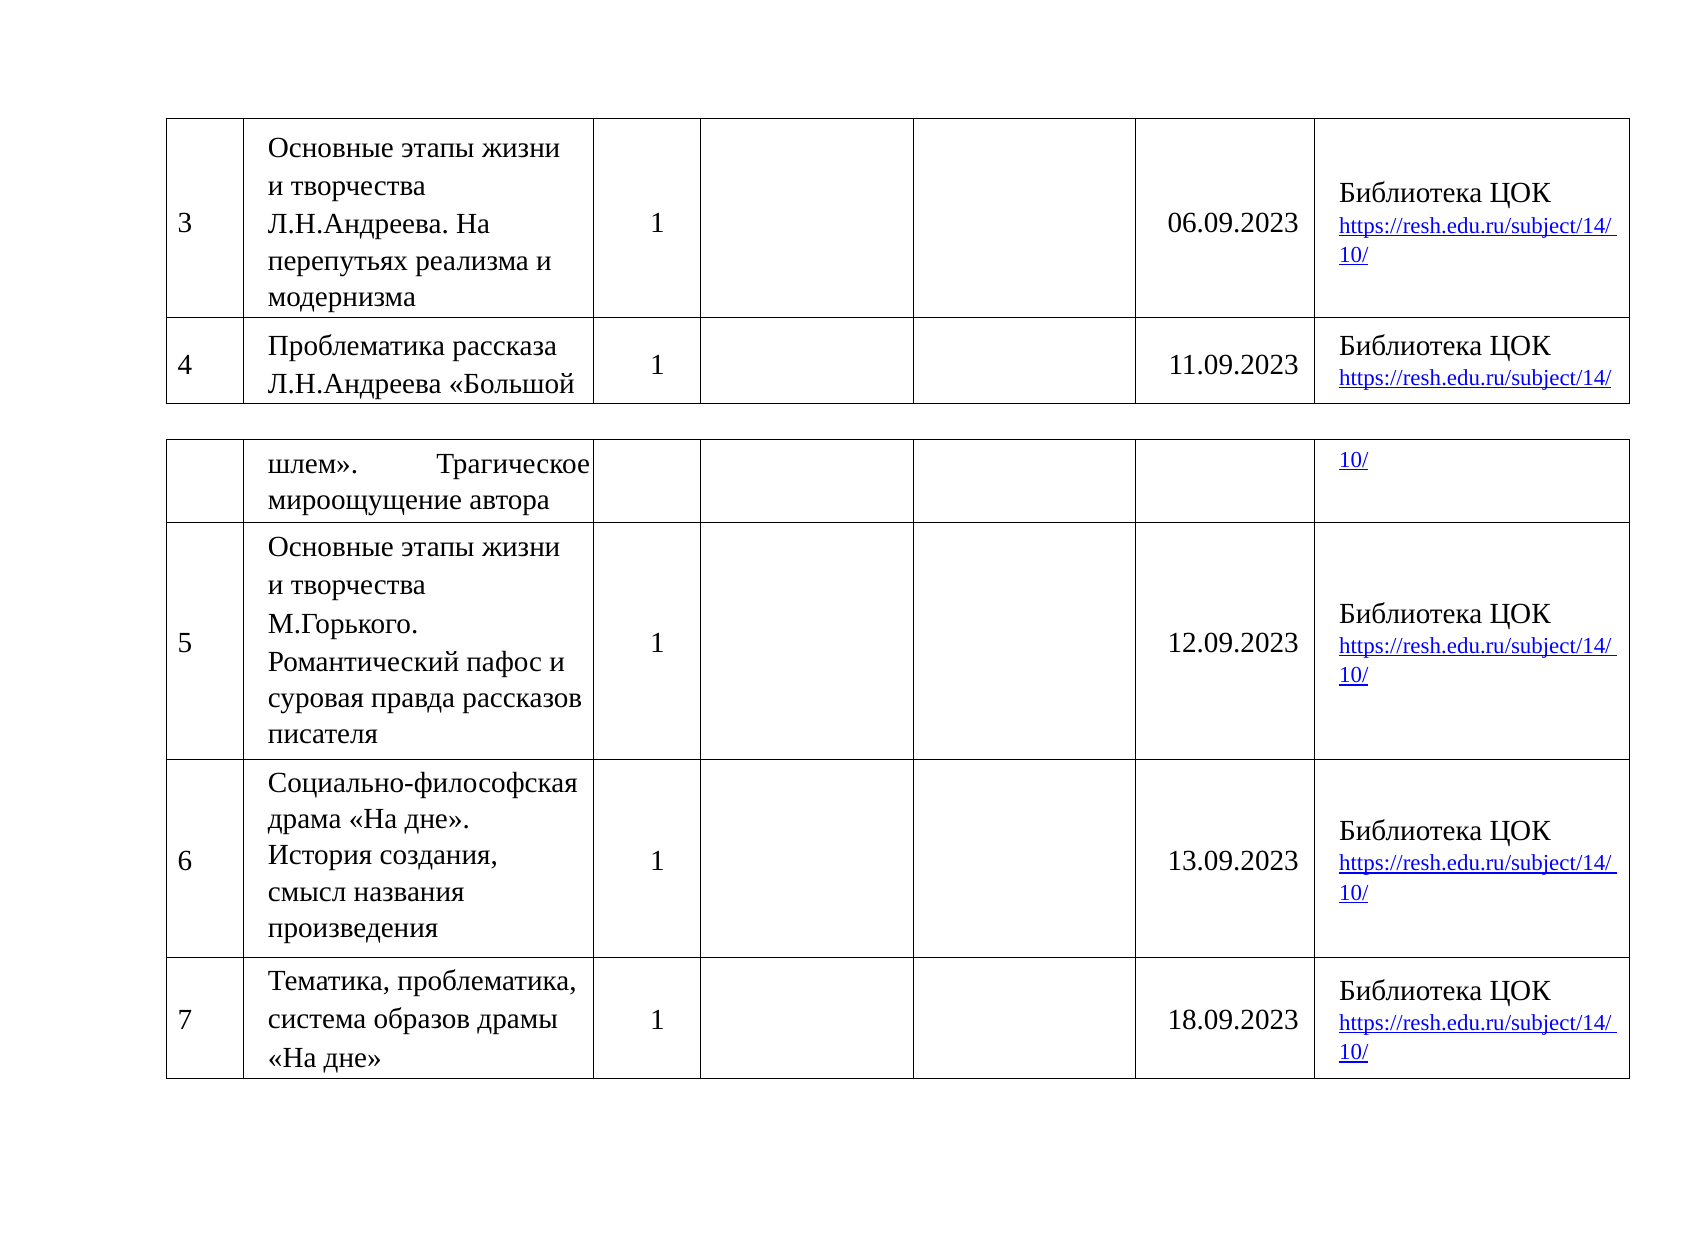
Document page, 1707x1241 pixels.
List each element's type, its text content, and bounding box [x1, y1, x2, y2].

table_cell Проблематика рассказа Л.Н.Андреева «Большой [244, 318, 593, 403]
table_cell [701, 958, 913, 1078]
table_cell [701, 523, 913, 758]
table_cell 1 [594, 523, 700, 758]
table_cell 5 [167, 523, 243, 758]
table_cell 06.09.2023 [1136, 119, 1314, 316]
table_cell 18.09.2023 [1136, 958, 1314, 1078]
table_cell 1 [594, 958, 700, 1078]
table_cell 7 [167, 958, 243, 1078]
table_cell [1315, 958, 1629, 1078]
table_cell 12.09.2023 [1136, 523, 1314, 758]
table_cell 11.09.2023 [1136, 318, 1314, 403]
table_cell [701, 119, 913, 316]
table_cell Тематика, проблематика, система образов драмы «На дне» [244, 958, 593, 1078]
table_cell 4 [167, 318, 243, 403]
table_cell 6 [167, 760, 243, 957]
table_header [701, 440, 913, 522]
table_cell [914, 523, 1135, 758]
table_header [1136, 440, 1314, 522]
table_cell 3 [167, 119, 243, 316]
table_cell Социально-философская драма «На дне». История создания, смысл названия произведения [244, 760, 593, 957]
table_header [167, 440, 243, 522]
table_cell 13.09.2023 [1136, 760, 1314, 957]
table_header шлем». Трагическое мироощущение автора [244, 440, 593, 522]
table_cell Основные этапы жизни и творчества М.Горького. Романтический пафос и суровая правда рассказов писателя [244, 523, 593, 758]
table_cell 1 [594, 760, 700, 957]
table_cell Библиотека ЦОК https://resh.edu.ru/subject/14/ 10/ [1315, 523, 1629, 758]
table_header [594, 440, 700, 522]
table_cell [1315, 119, 1629, 316]
table_cell 1 [594, 318, 700, 403]
table_cell 1 [594, 119, 700, 316]
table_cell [1315, 760, 1629, 957]
table_cell Основные этапы жизни и творчества Л.Н.Андреева. На перепутьях реализма и модернизма [244, 119, 593, 316]
table_header 10/ [1315, 440, 1629, 522]
table_header [914, 440, 1135, 522]
table_cell [701, 318, 913, 403]
table_cell [914, 760, 1135, 957]
table_cell Библиотека ЦОК https://resh.edu.ru/subject/14/ [1315, 318, 1629, 403]
table_cell [914, 318, 1135, 403]
table_cell [914, 119, 1135, 316]
table_cell [914, 958, 1135, 1078]
table_cell [701, 760, 913, 957]
